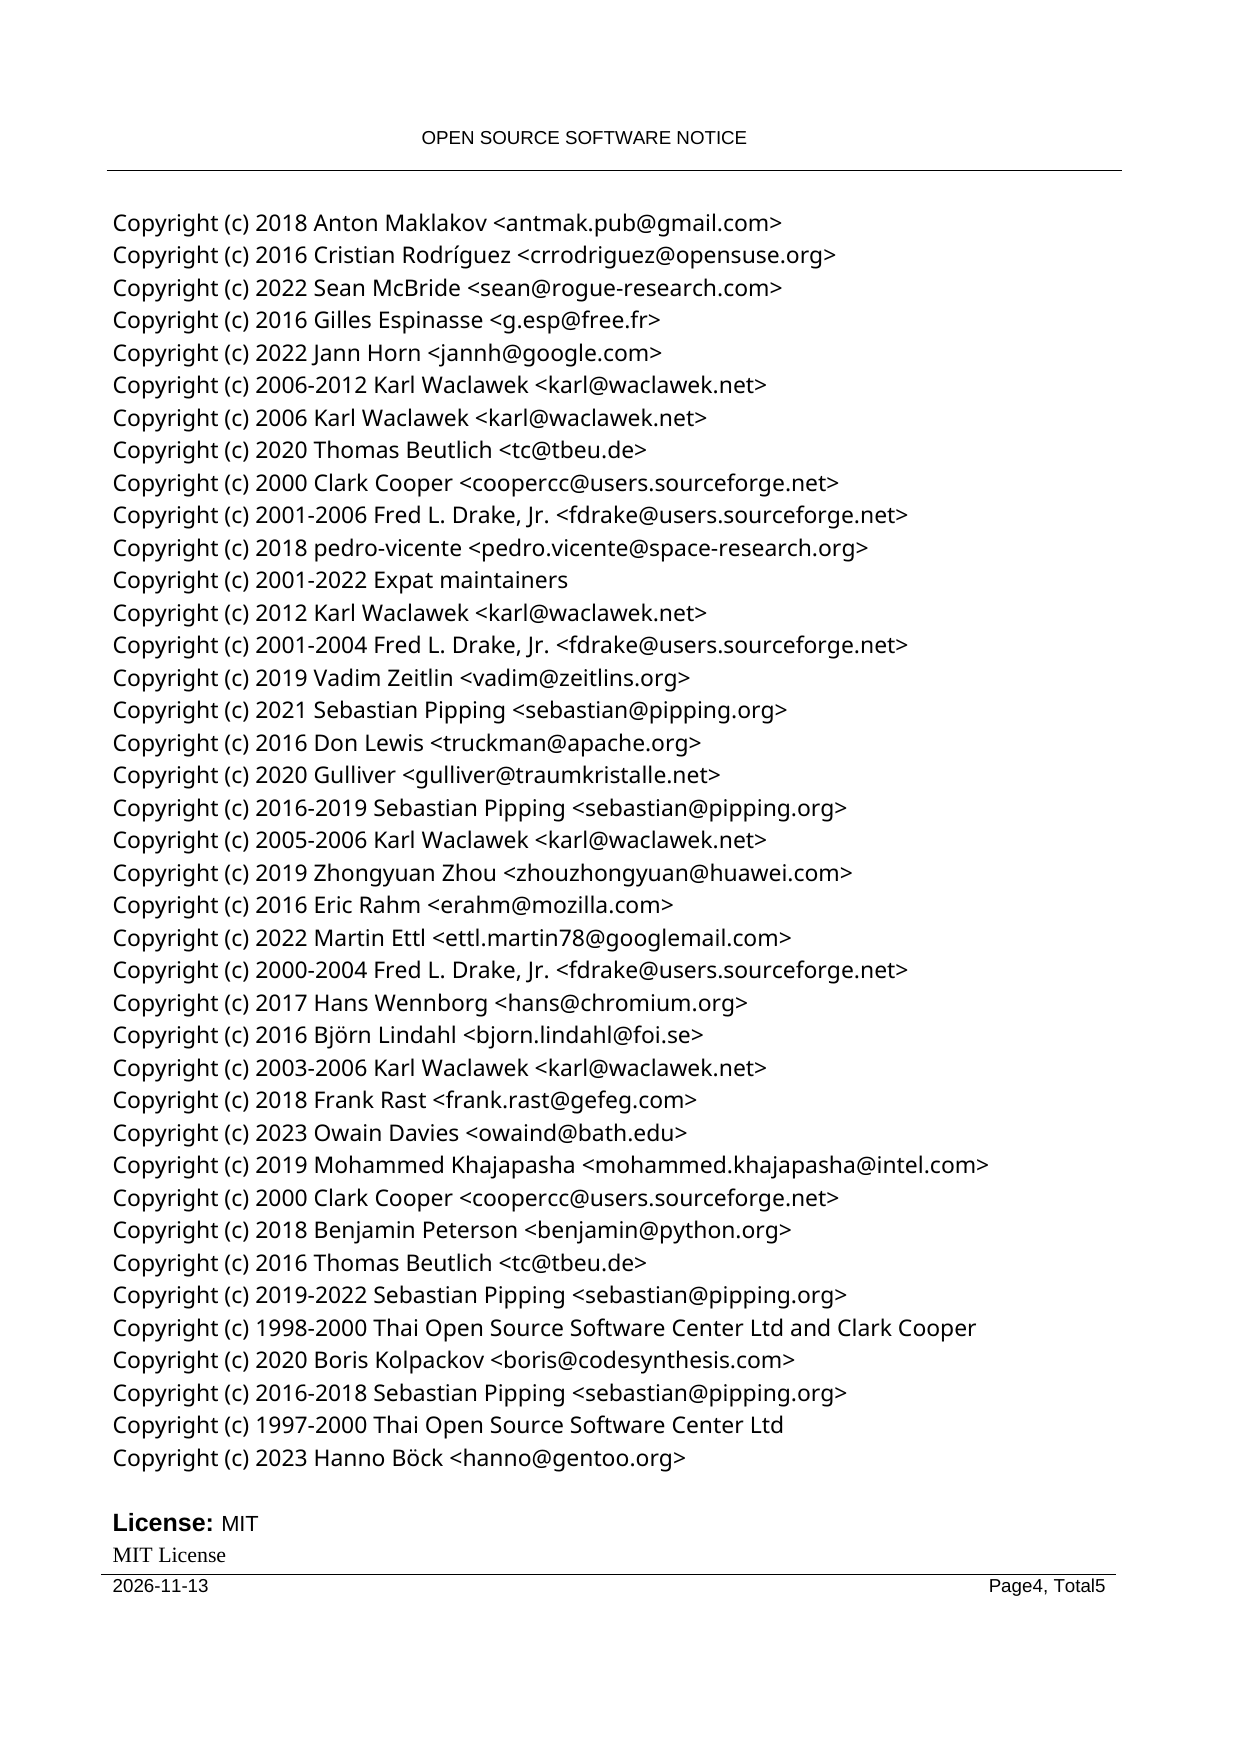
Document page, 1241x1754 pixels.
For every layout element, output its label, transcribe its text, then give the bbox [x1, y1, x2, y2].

text License: MIT [112, 1506, 1128, 1539]
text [112, 206, 1128, 1506]
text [112, 1539, 1128, 1571]
